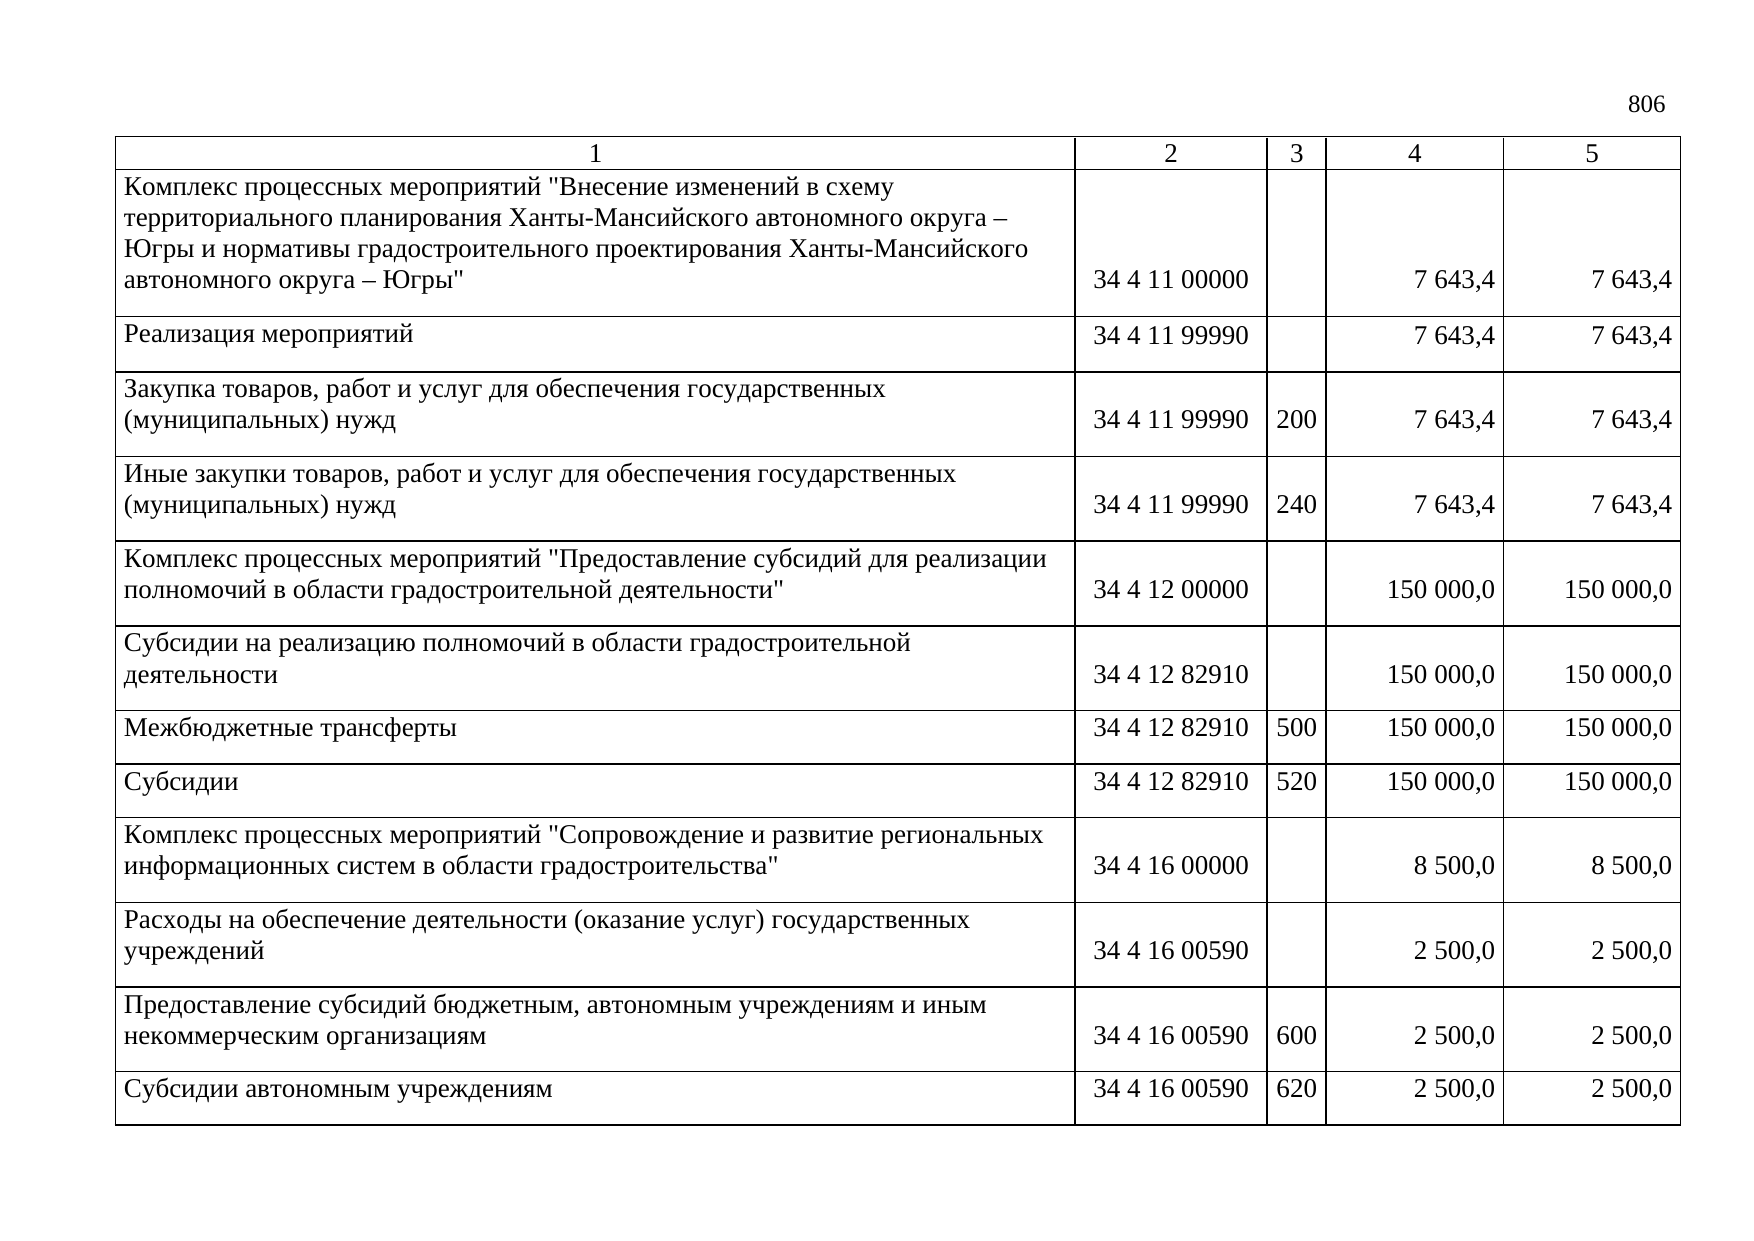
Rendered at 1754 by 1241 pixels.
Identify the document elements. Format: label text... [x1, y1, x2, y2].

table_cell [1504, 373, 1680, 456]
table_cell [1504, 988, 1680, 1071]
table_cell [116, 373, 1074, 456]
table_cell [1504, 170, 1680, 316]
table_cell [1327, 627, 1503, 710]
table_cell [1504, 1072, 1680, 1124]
table_header 1 [116, 137, 1075, 168]
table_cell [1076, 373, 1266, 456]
table_header 2 [1076, 137, 1267, 168]
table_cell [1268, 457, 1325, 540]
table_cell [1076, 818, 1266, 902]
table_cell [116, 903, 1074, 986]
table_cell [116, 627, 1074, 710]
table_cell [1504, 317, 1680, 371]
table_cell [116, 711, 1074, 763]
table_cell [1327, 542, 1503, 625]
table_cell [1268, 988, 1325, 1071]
table_header 3 [1268, 137, 1326, 168]
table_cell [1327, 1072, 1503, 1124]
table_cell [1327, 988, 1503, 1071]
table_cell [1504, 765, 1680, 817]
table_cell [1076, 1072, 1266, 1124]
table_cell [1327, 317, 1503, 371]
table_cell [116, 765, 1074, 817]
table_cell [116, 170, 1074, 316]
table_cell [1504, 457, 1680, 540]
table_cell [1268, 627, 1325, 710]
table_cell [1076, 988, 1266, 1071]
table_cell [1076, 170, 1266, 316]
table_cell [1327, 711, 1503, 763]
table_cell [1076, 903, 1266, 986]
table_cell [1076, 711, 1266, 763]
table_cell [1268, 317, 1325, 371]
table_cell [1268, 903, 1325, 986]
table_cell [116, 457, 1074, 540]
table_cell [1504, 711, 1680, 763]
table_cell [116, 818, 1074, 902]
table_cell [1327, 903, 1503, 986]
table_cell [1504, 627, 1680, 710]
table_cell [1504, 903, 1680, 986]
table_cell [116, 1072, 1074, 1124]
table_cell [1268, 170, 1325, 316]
table_header 5 [1504, 137, 1680, 168]
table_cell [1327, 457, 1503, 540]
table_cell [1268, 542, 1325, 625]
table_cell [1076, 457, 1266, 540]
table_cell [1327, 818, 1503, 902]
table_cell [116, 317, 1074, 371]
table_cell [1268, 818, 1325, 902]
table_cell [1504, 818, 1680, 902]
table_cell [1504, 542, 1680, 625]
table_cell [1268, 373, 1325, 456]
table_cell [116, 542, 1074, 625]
table_header 4 [1327, 137, 1503, 168]
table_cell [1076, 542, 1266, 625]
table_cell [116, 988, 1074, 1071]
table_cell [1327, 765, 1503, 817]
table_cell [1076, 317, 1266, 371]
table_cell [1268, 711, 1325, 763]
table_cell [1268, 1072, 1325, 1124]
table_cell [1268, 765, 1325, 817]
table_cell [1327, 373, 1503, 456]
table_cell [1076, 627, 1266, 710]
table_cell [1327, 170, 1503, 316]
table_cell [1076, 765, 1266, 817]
